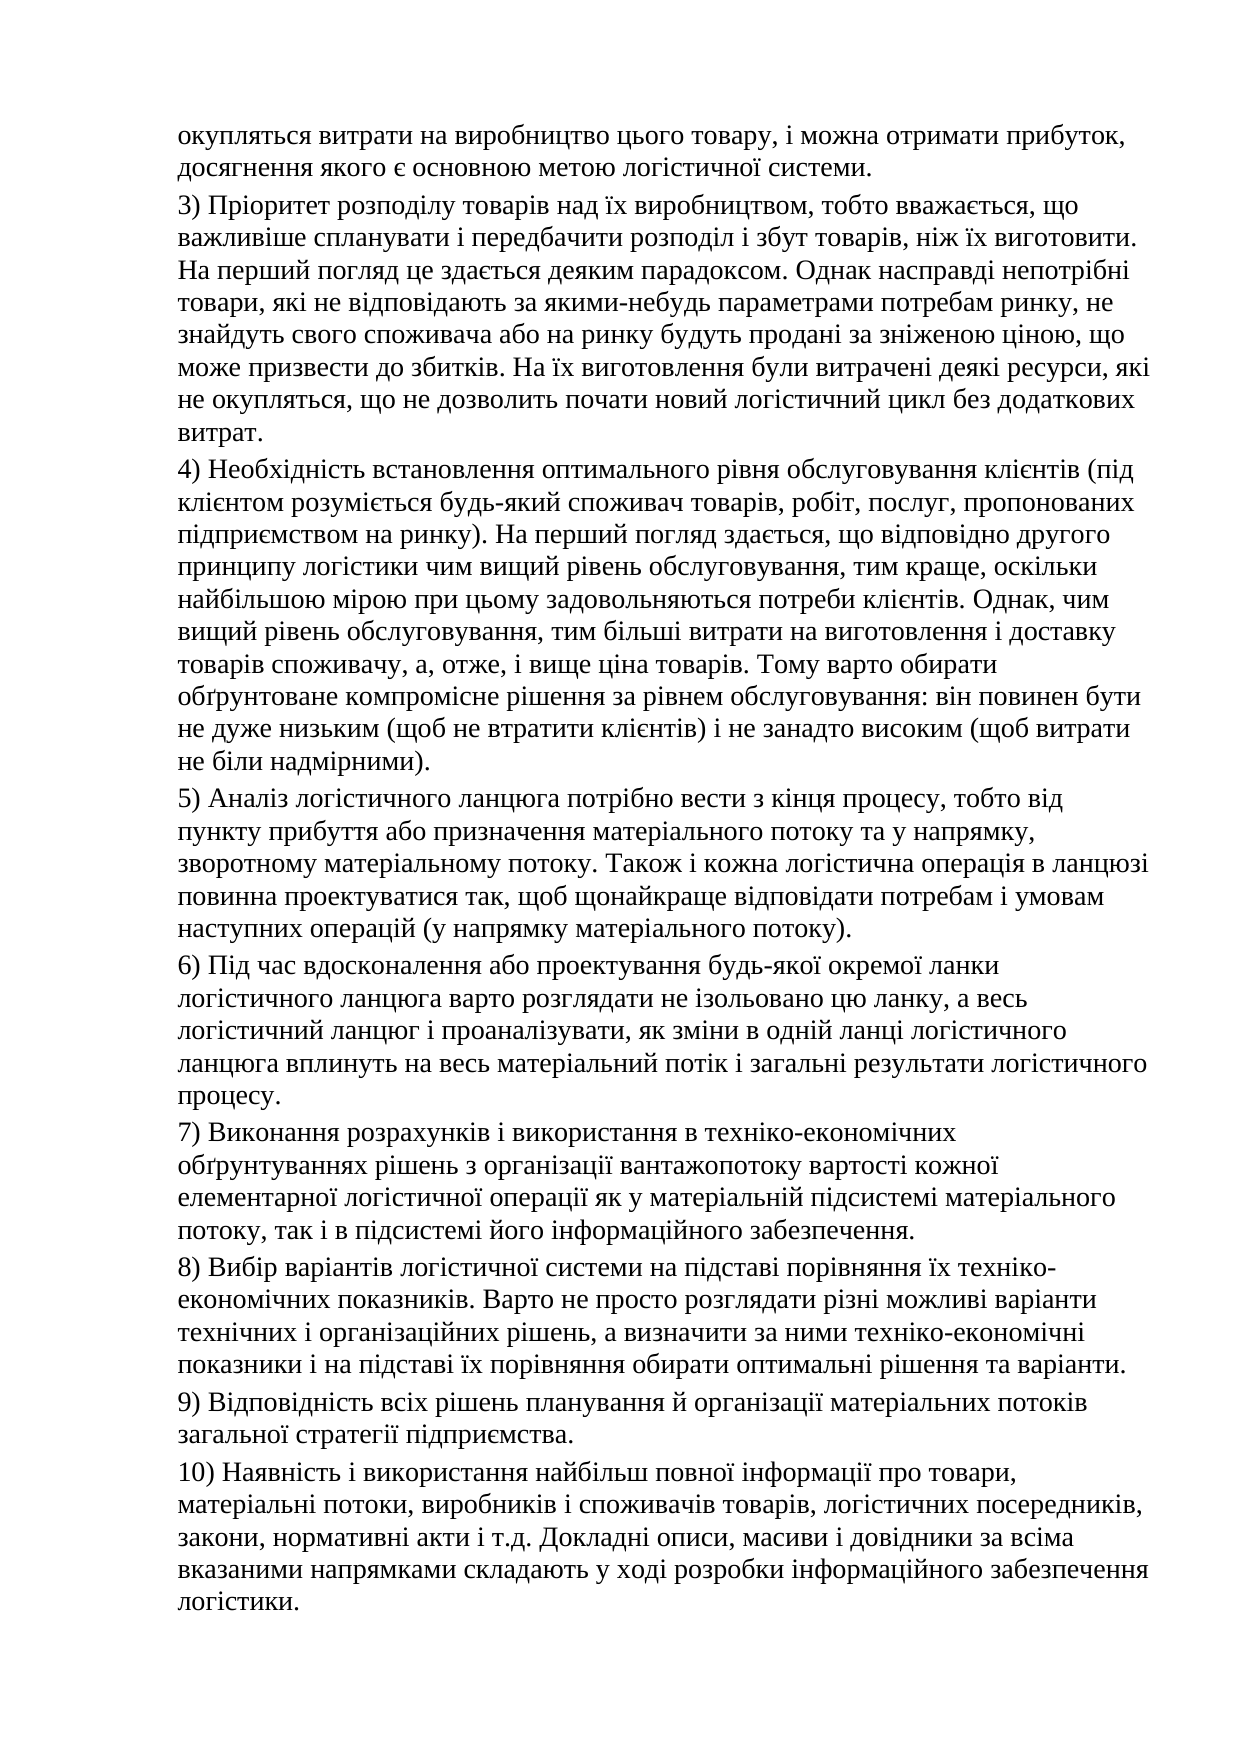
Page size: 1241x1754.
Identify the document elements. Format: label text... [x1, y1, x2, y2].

text 6) Під час вдосконалення або проектування будь-якої окремої ланки логістичного ланцюга варто розглядати не ізольовано цю ланку, а весь логістичний ланцюг і проаналізувати, як зміни в одній ланці логістичного ланцюга вплинуть на весь матеріальний потік і загальні результати логістичного процесу. [177, 948, 1152, 1110]
text 10) Наявність і використання найбільш повної інформації про товари, матеріальні потоки, виробників і споживачів товарів, логістичних посередників, закони, нормативні акти і т.д. Докладні описи, масиви і довідники за всіма вказаними напрямками складають у ході розробки інформаційного забезпечення логістики. [177, 1455, 1152, 1617]
text 8) Вибір варіантів логістичної системи на підставі порівняння їх техніко-економічних показників. Варто не просто розглядати різні можливі варіанти технічних і організаційних рішень, а визначити за ними техніко-економічні показники і на підставі їх порівняння обирати оптимальні рішення та варіанти. [177, 1250, 1152, 1380]
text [177, 118, 1152, 183]
text 3) Пріоритет розподілу товарів над їх виробництвом, тобто вважається, що важливіше спланувати і передбачити розподіл і збут товарів, ніж їх виготовити. На перший погляд це здається деяким парадоксом. Однак насправді непотрібні товари, які не відповідають за якими-небудь параметрами потребам ринку, не знайдуть свого споживача або на ринку будуть продані за зніженою ціною, що може призвести до збитків. На їх виготовлення були витрачені деякі ресурси, які не окупляться, що не дозволить почати новий логістичний цикл без додаткових витрат. [177, 188, 1152, 447]
text 7) Виконання розрахунків і використання в техніко-економічних обґрунтуваннях рішень з організації вантажопотоку вартості кожної елементарної логістичної операції як у матеріальній підсистемі матеріального потоку, так і в підсистемі його інформаційного забезпечення. [177, 1116, 1152, 1245]
text 9) Відповідність всіх рішень планування й організації матеріальних потоків загальної стратегії підприємства. [177, 1385, 1152, 1450]
text 4) Необхідність встановлення оптимального рівня обслуговування клієнтів (під клієнтом розуміється будь-який споживач товарів, робіт, послуг, пропонованих підприємством на ринку). На перший погляд здається, що відповідно другого принципу логістики чим вищий рівень обслуговування, тим краще, оскільки найбільшою мірою при цьому задовольняються потреби клієнтів. Однак, чим вищий рівень обслуговування, тим більші витрати на виготовлення і доставку товарів споживачу, а, отже, і вище ціна товарів. Тому варто обирати обґрунтоване компромісне рішення за рівнем обслуговування: він повинен бути не дуже низьким (щоб не втратити клієнтів) і не занадто високим (щоб витрати не біли надмірними). [177, 452, 1152, 776]
text 5) Аналіз логістичного ланцюга потрібно вести з кінця процесу, тобто від пункту прибуття або призначення матеріального потоку та у напрямку, зворотному матеріальному потоку. Також і кожна логістична операція в ланцюзі повинна проектуватися так, щоб щонайкраще відповідати потребам і умовам наступних операцій (у напрямку матеріального потоку). [177, 781, 1152, 943]
